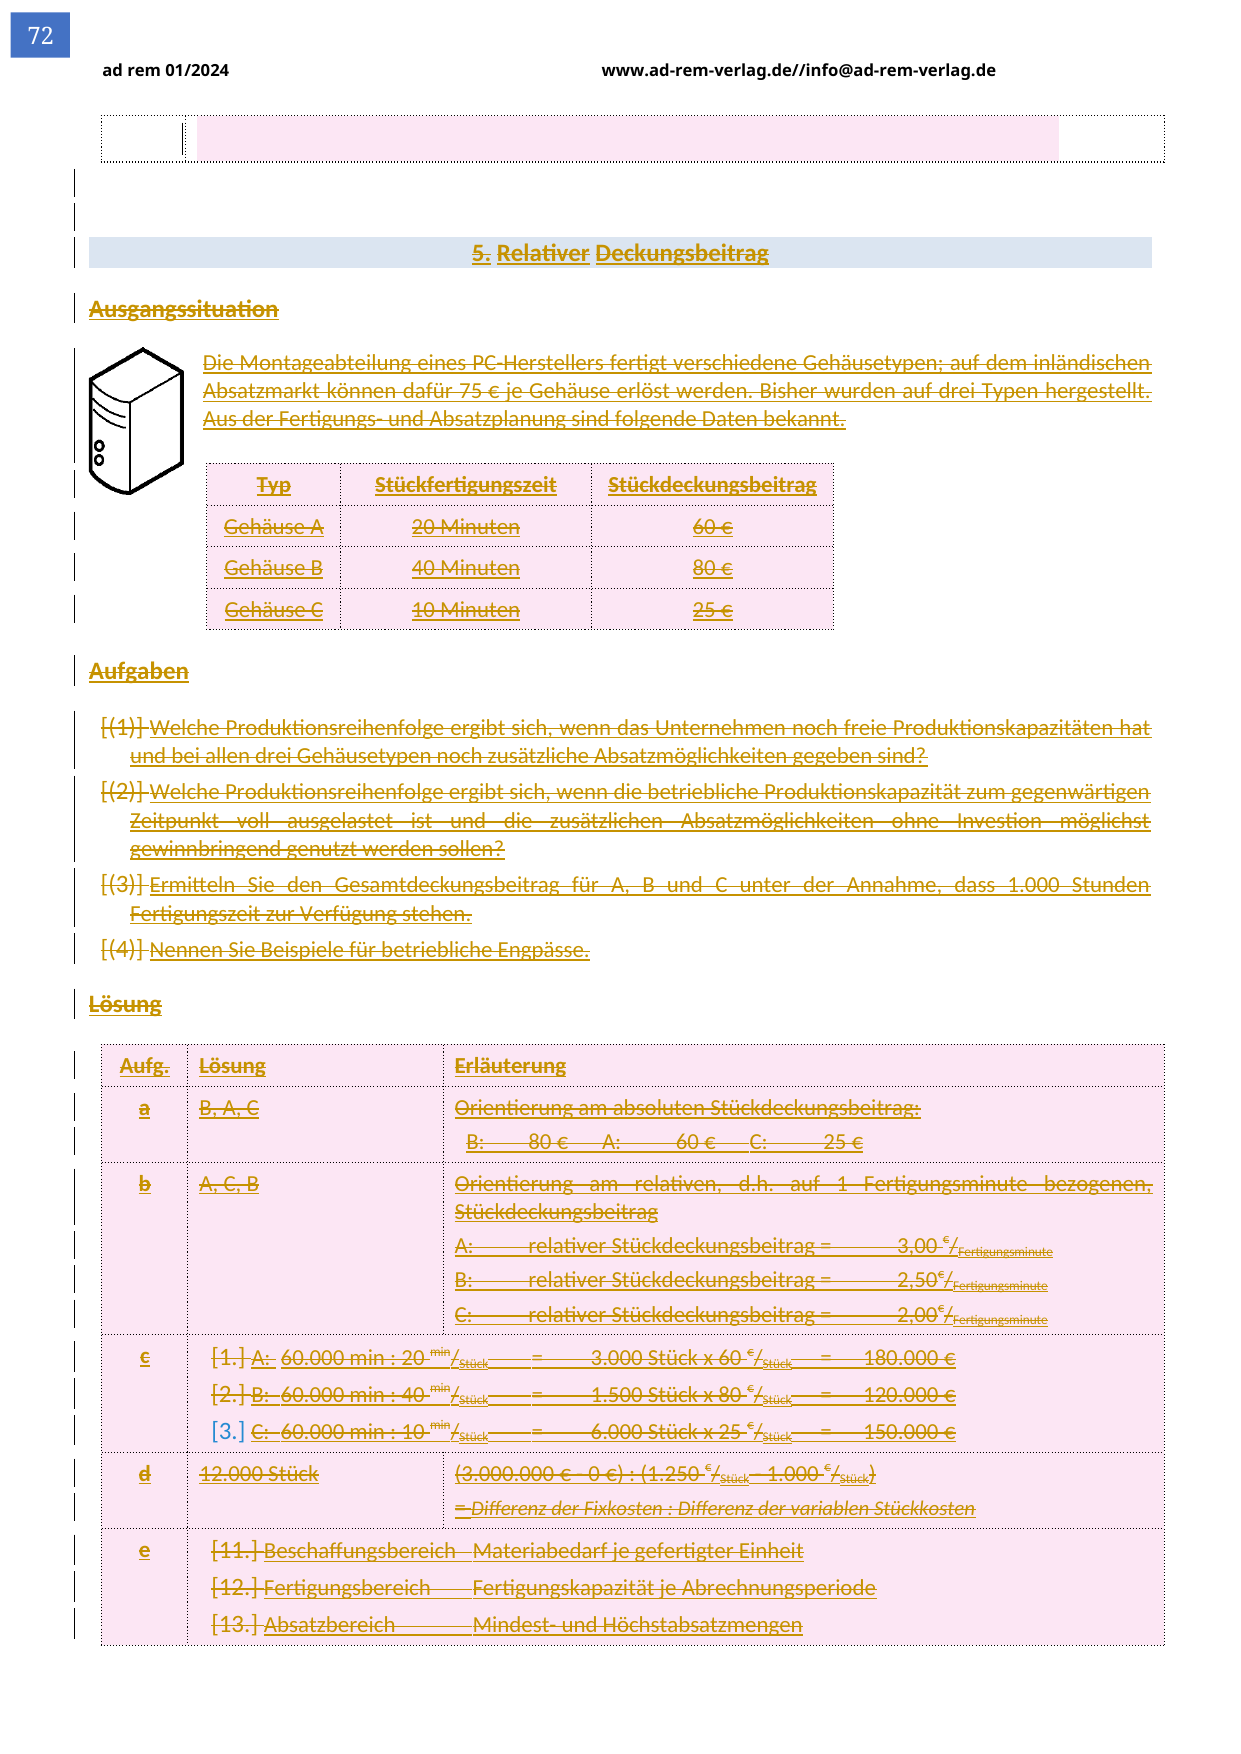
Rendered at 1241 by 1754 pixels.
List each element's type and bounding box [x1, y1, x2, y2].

table_cell [101, 115, 185, 161]
table_cell [185, 115, 1164, 161]
picture [88, 347, 184, 495]
